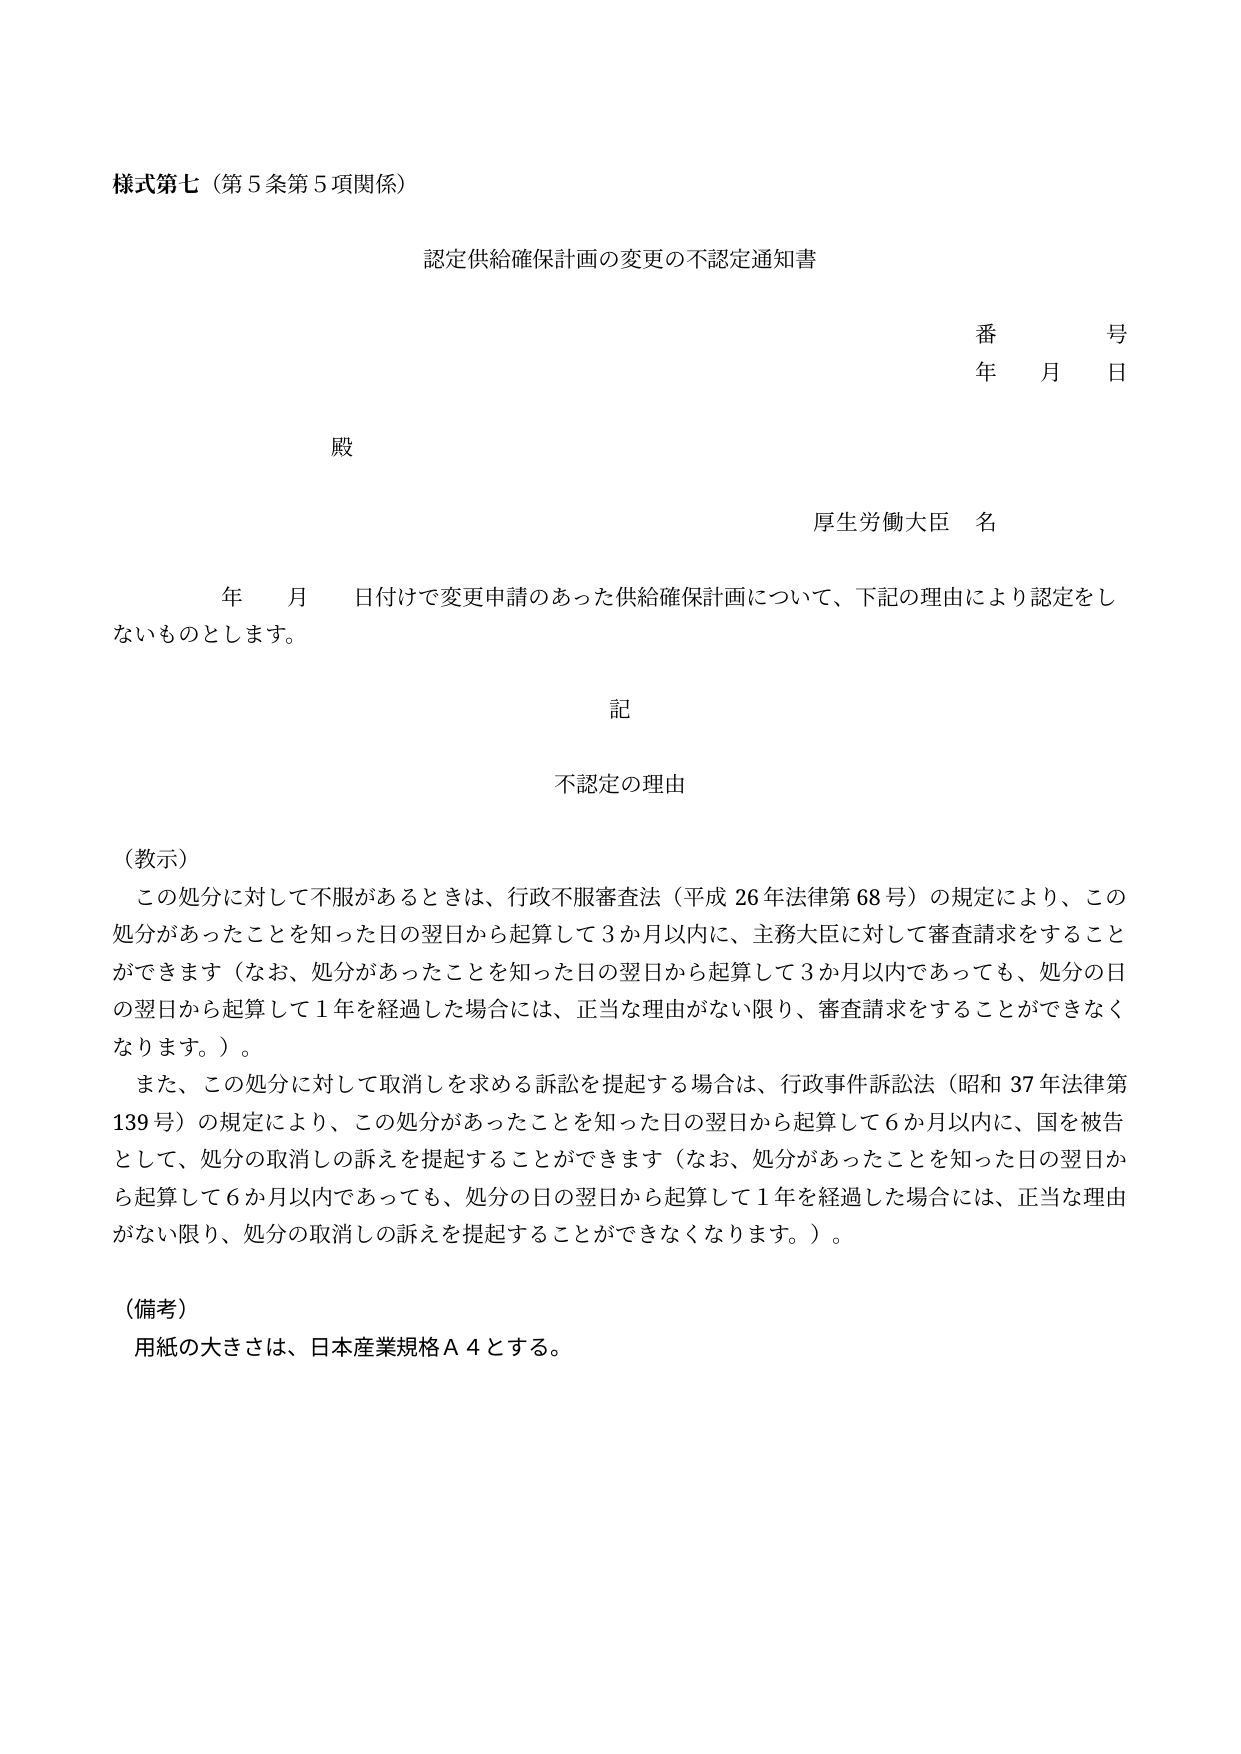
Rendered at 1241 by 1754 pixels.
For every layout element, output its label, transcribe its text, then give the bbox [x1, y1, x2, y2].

text 年 月 日 [112, 352, 1128, 389]
text この処分に対して不服があるときは、行政不服審査法（平成26年法律第68号）の規定により、この処分があったことを知った日の翌日から起算して３か月以内に、主務大臣に対して審査請求をすることができます（なお、処分があったことを知った日の翌日から起算して３か月以内であっても、処分の日の翌日から起算して１年を経過した場合には、正当な理由がない限り、審査請求をすることができなくなります。）。 [112, 877, 1128, 1064]
subtitle 記 [112, 689, 1128, 727]
text また、この処分に対して取消しを求める訴訟を提起する場合は、行政事件訴訟法（昭和37年法律第139号）の規定により、この処分があったことを知った日の翌日から起算して６か月以内に、国を被告として、処分の取消しの訴えを提起することができます（なお、処分があったことを知った日の翌日から起算して６か月以内であっても、処分の日の翌日から起算して１年を経過した場合には、正当な理由がない限り、処分の取消しの訴えを提起することができなくなります。）。 [112, 1064, 1128, 1252]
text （備考） [112, 1289, 1128, 1327]
text 年 月 日付けで変更申請のあった供給確保計画について、下記の理由により認定をしないものとします。 [112, 577, 1128, 652]
text 認定供給確保計画の変更の不認定通知書 [112, 239, 1128, 277]
text 殿 [331, 427, 1128, 464]
text 用紙の大きさは、日本産業規格Ａ４とする。 [112, 1327, 1128, 1364]
text 厚生労働大臣 名 [112, 502, 997, 539]
text （教示） [112, 839, 1128, 877]
text 様式第七（第５条第５項関係） [112, 164, 1128, 202]
text 不認定の理由 [112, 764, 1128, 802]
text 番 号 [112, 314, 1128, 352]
